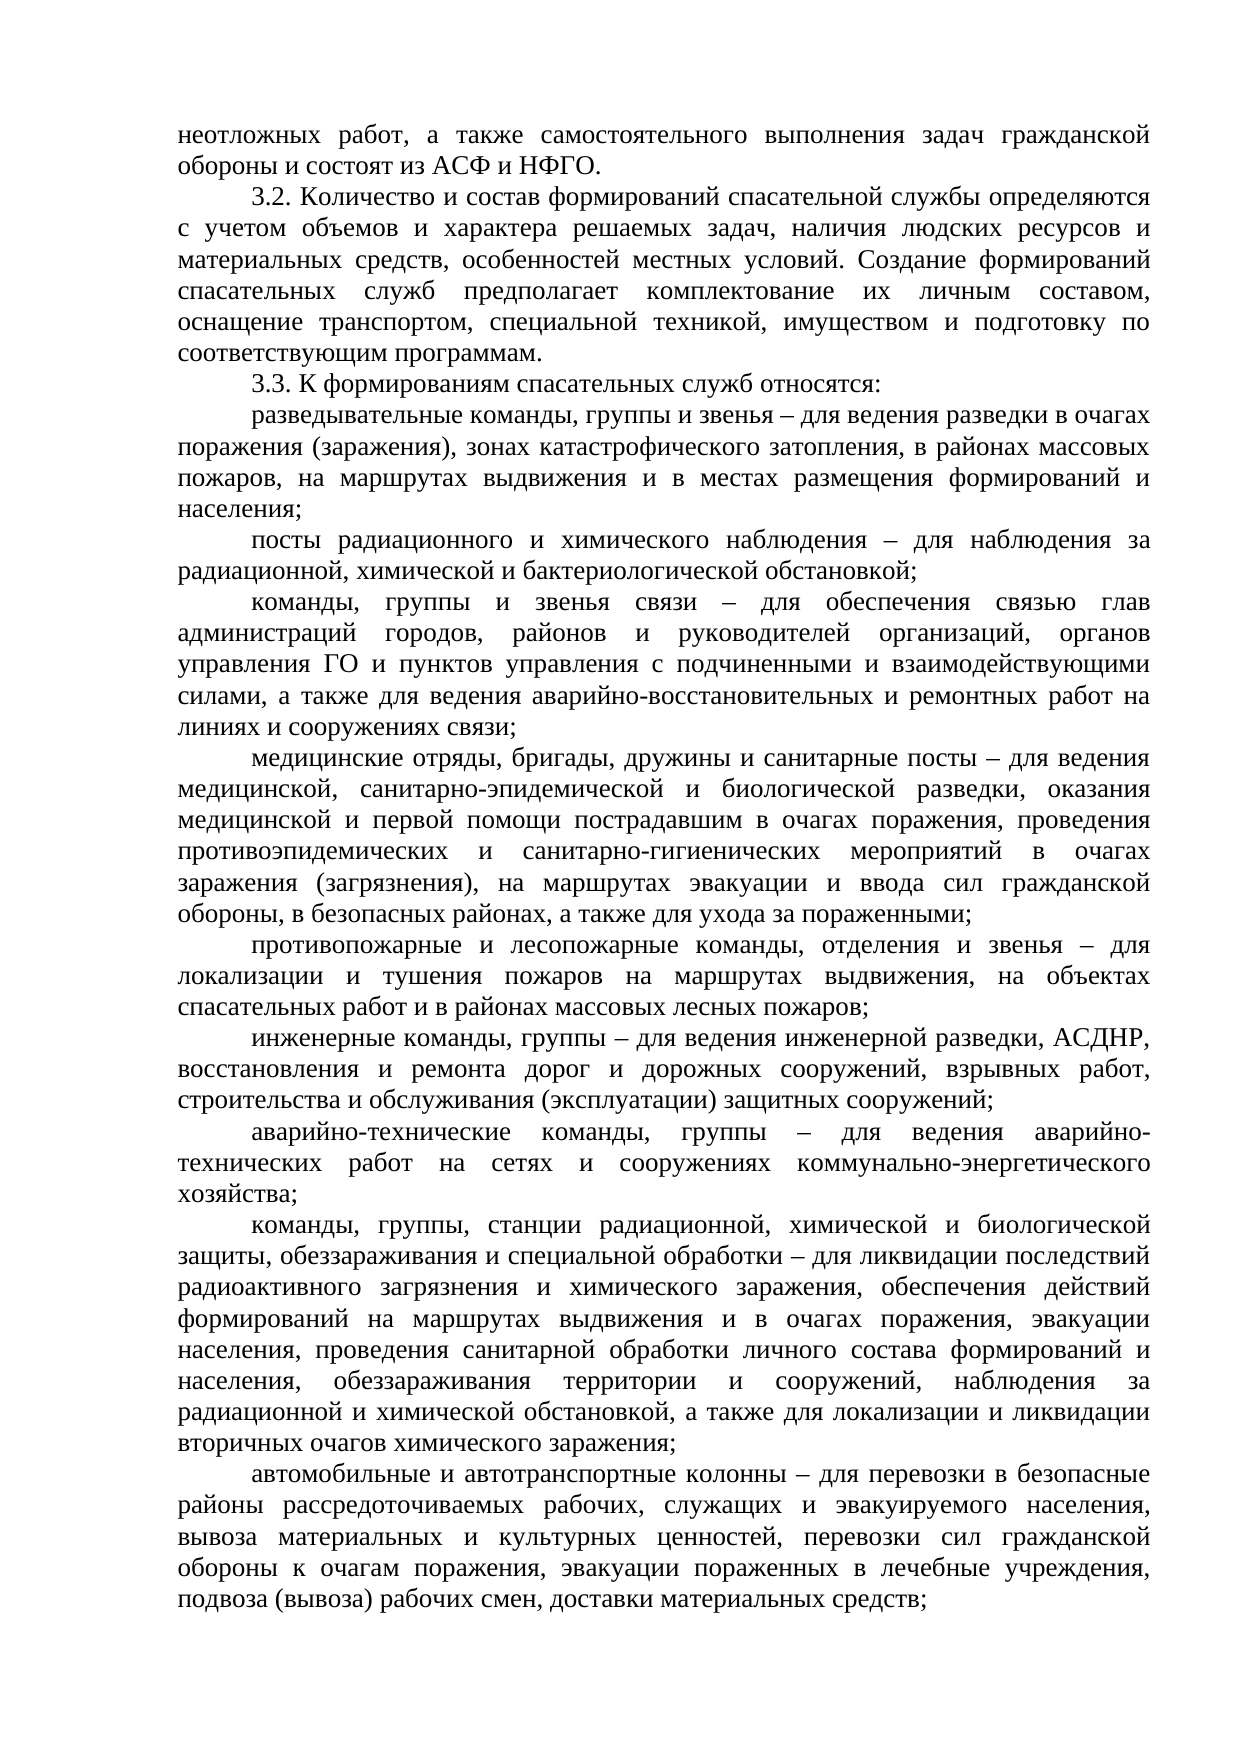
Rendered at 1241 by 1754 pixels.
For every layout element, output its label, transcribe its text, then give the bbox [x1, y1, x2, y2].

text команды, группы и звенья связи – для обеспечения связью глав администраций городов, районов и руководителей организаций, органов управления ГО и пунктов управления с подчиненными и взаимодействующими силами, а также для ведения аварийно-восстановительных и ремонтных работ на линиях и сооружениях связи; [177, 585, 1152, 741]
text 3.3. К формированиям спасательных служб относятся: [177, 367, 1152, 398]
text команды, группы, станции радиационной, химической и биологической защиты, обеззараживания и специальной обработки – для ликвидации последствий радиоактивного загрязнения и химического заражения, обеспечения действий формирований на маршрутах выдвижения и в очагах поражения, эвакуации населения, проведения санитарной обработки личного состава формирований и населения, обеззараживания территории и сооружений, наблюдения за радиационной и химической обстановкой, а также для локализации и ликвидации вторичных очагов химического заражения; [177, 1208, 1152, 1457]
text разведывательные команды, группы и звенья – для ведения разведки в очагах поражения (заражения), зонах катастрофического затопления, в районах массовых пожаров, на маршрутах выдвижения и в местах размещения формирований и населения; [177, 398, 1152, 523]
text инженерные команды, группы – для ведения инженерной разведки, АСДНР, восстановления и ремонта дорог и дорожных сооружений, взрывных работ, строительства и обслуживания (эксплуатации) защитных сооружений; [177, 1021, 1152, 1115]
text противопожарные и лесопожарные команды, отделения и звенья – для локализации и тушения пожаров на маршрутах выдвижения, на объектах спасательных работ и в районах массовых лесных пожаров; [177, 928, 1152, 1021]
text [177, 118, 1152, 180]
text посты радиационного и химического наблюдения – для наблюдения за радиационной, химической и бактериологической обстановкой; [177, 523, 1152, 585]
text аварийно-технические команды, группы – для ведения аварийно-технических работ на сетях и сооружениях коммунально-энергетического хозяйства; [177, 1115, 1152, 1208]
text автомобильные и автотранспортные колонны – для перевозки в безопасные районы рассредоточиваемых рабочих, служащих и эвакуируемого населения, вывоза материальных и культурных ценностей, перевозки сил гражданской обороны к очагам поражения, эвакуации пораженных в лечебные учреждения, подвоза (вывоза) рабочих смен, доставки материальных средств; [177, 1457, 1152, 1613]
text медицинские отряды, бригады, дружины и санитарные посты – для ведения медицинской, санитарно-эпидемической и биологической разведки, оказания медицинской и первой помощи пострадавшим в очагах поражения, проведения противоэпидемических и санитарно-гигиенических мероприятий в очагах заражения (загрязнения), на маршрутах эвакуации и ввода сил гражданской обороны, в безопасных районах, а также для ухода за пораженными; [177, 741, 1152, 928]
text 3.2. Количество и состав формирований спасательной службы определяются с учетом объемов и характера решаемых задач, наличия людских ресурсов и материальных средств, особенностей местных условий. Создание формирований спасательных служб предполагает комплектование их личным составом, оснащение транспортом, специальной техникой, имуществом и подготовку по соответствующим программам. [177, 180, 1152, 367]
